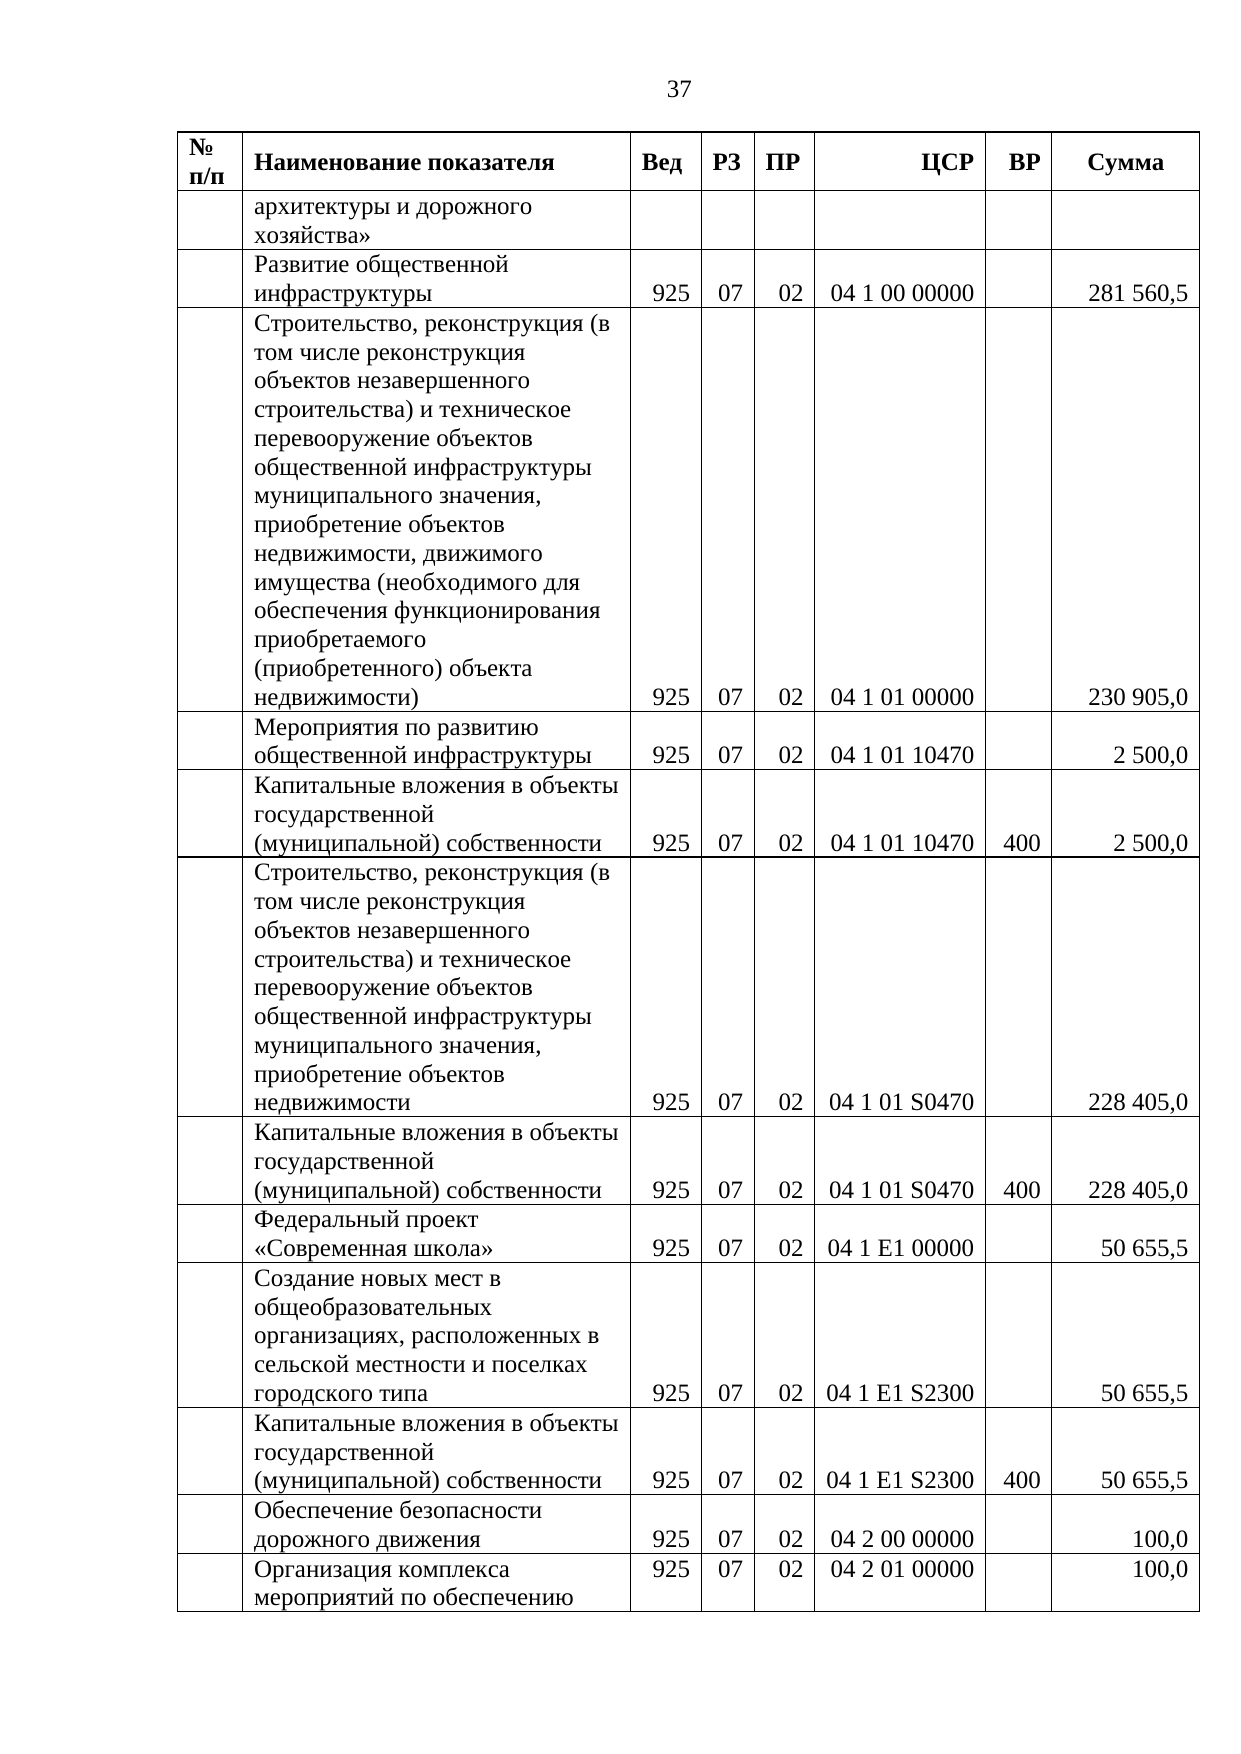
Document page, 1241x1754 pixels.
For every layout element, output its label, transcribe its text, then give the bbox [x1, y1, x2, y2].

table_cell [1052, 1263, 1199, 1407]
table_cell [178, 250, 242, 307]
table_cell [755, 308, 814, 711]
table_header РЗ [702, 133, 754, 190]
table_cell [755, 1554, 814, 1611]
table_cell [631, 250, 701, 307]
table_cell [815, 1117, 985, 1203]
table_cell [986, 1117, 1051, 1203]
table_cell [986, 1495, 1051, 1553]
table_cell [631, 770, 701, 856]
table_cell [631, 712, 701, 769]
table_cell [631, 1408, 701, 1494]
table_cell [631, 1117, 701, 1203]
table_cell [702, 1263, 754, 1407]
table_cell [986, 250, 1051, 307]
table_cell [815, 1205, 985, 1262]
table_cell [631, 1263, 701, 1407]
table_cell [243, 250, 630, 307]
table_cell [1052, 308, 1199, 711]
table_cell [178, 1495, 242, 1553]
table_header Наименование показателя [243, 133, 630, 190]
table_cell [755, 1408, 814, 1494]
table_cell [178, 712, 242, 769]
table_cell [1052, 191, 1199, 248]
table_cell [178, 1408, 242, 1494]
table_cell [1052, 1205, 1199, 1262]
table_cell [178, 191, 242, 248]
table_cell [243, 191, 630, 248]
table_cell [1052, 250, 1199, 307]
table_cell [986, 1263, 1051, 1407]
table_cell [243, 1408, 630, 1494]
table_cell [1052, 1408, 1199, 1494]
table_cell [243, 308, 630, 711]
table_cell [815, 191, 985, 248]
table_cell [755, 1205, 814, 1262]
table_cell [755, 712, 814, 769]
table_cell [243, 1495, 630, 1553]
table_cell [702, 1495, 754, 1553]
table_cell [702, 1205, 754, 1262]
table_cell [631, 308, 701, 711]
table_header Вед [631, 133, 701, 190]
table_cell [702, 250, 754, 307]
table_header № п/п [178, 133, 242, 190]
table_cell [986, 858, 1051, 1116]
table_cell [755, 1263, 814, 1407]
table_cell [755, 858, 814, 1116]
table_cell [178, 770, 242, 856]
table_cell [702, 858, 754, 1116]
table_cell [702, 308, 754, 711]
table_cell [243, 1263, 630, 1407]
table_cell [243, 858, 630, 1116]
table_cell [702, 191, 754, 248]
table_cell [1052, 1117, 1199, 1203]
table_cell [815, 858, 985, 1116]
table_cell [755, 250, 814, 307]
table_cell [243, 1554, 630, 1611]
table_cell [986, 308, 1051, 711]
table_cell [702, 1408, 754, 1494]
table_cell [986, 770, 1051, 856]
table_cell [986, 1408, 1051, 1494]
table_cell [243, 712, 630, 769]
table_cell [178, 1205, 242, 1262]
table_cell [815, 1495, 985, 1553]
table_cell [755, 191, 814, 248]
table_header ПР [755, 133, 814, 190]
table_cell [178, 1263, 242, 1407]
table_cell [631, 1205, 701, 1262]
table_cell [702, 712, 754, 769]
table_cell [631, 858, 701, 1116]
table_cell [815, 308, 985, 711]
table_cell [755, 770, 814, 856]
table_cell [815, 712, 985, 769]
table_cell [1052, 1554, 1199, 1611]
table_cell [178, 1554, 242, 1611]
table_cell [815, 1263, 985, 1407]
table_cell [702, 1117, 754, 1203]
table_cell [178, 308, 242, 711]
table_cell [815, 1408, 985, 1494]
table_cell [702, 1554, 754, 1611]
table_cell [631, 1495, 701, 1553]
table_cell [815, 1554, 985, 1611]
table_header Сумма [1052, 133, 1199, 190]
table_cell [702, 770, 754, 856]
table_header ЦСР [815, 133, 985, 190]
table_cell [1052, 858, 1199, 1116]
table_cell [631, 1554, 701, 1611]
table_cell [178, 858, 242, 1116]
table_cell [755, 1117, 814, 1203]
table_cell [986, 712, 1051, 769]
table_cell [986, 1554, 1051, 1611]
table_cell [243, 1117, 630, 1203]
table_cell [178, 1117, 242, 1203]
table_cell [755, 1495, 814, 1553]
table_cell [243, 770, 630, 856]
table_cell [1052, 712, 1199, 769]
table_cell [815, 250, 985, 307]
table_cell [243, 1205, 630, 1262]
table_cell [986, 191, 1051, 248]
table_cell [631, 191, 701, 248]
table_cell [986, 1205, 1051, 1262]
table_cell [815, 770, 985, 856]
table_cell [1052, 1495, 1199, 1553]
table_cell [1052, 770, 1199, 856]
table_header ВР [986, 133, 1051, 190]
